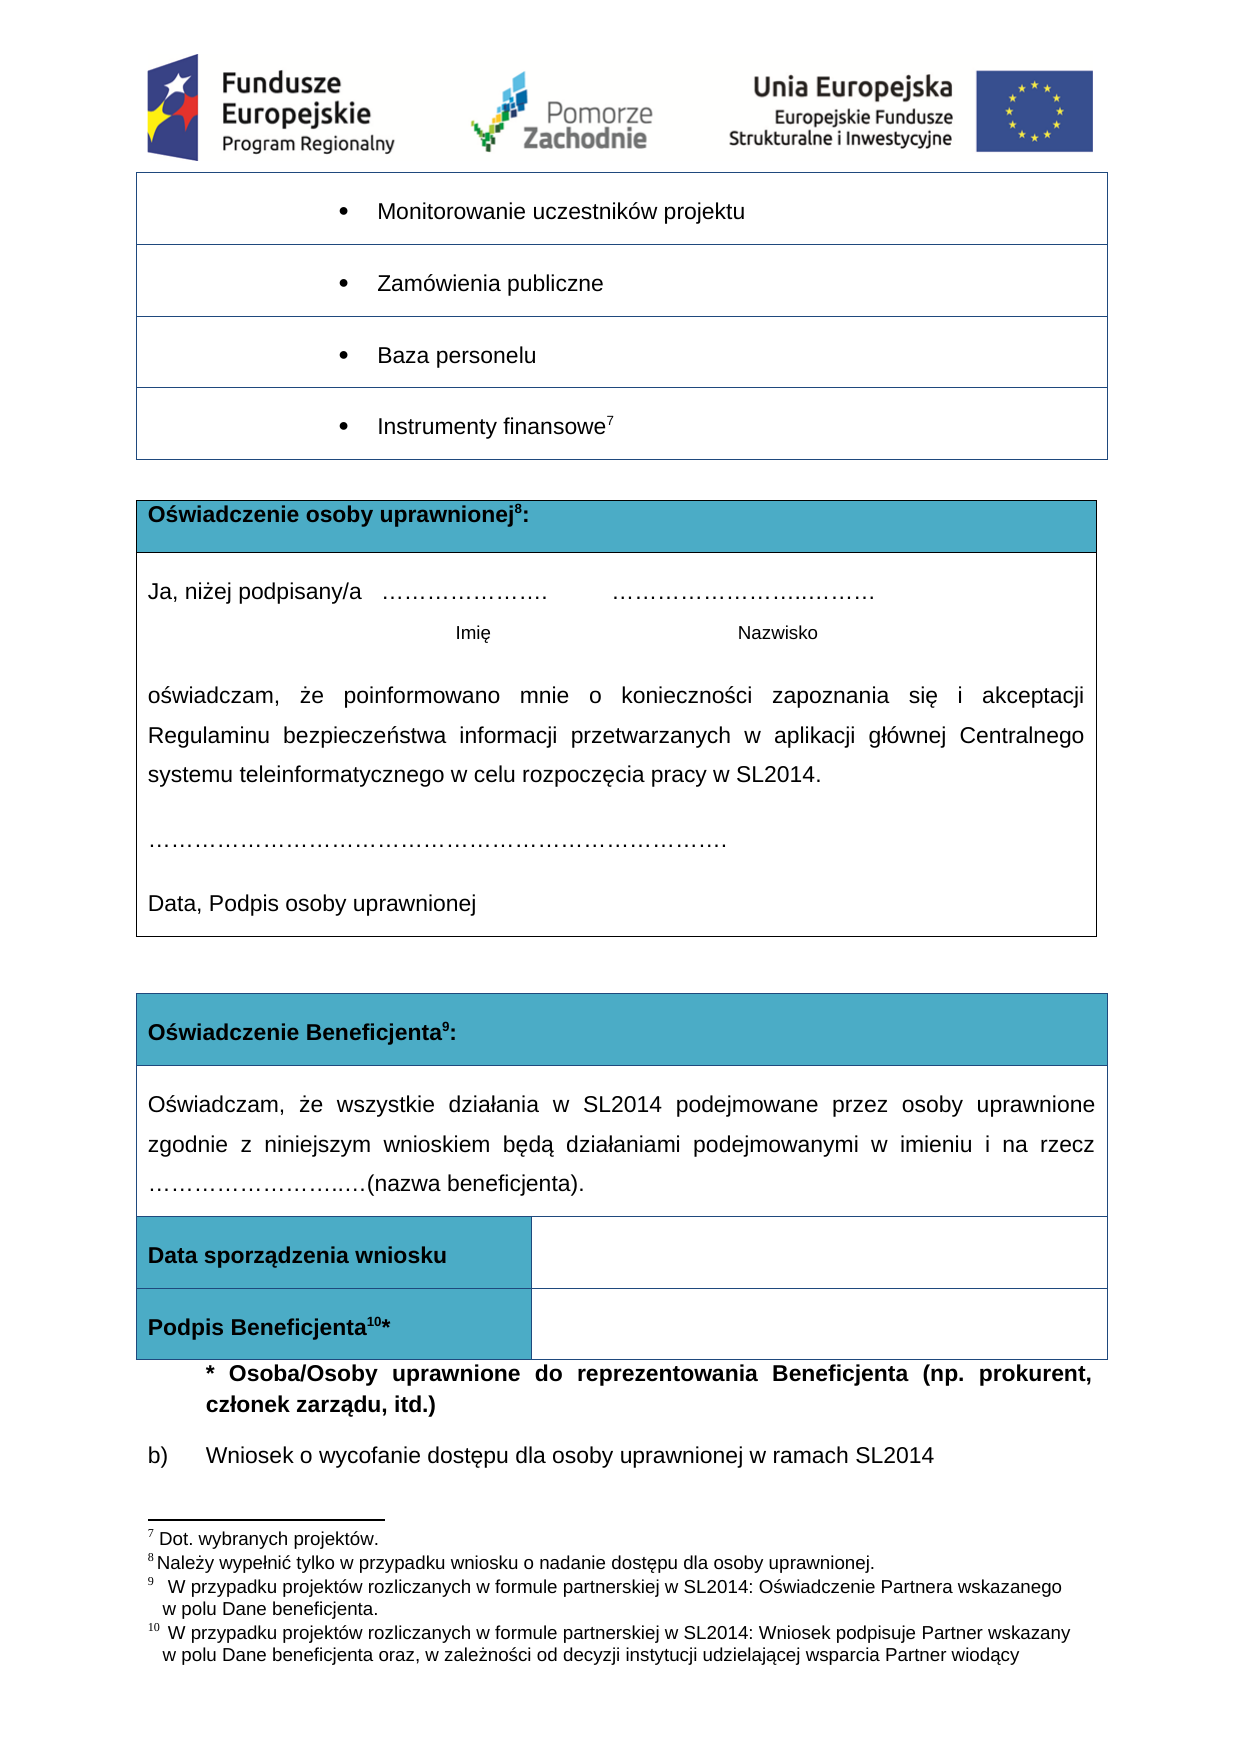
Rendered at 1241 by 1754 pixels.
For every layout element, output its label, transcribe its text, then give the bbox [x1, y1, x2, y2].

table_cell Oświadczam, że wszystkie działania w SL2014 podejmowane przez osoby uprawnione zgodnie z niniejszym wnioskiem będą działaniami podejmowanymi w imieniu i na rzecz ……………………..…(nazwa beneficjenta). [137, 1066, 1107, 1216]
table_cell Monitorowanie uczestników projektu [137, 173, 1107, 244]
table_cell Instrumenty finansowe [137, 388, 1107, 459]
table_cell Podpis Beneficjenta* [137, 1289, 531, 1359]
table_cell [532, 1289, 1107, 1359]
table_header Oświadczenie Beneficjenta: [137, 994, 1107, 1065]
picture [147, 54, 1093, 161]
list Wniosek o wycofanie dostępu dla osoby uprawnionej w ramach SL2014 [148, 1442, 1093, 1468]
table_cell Baza personelu [137, 317, 1107, 387]
table_cell [532, 1217, 1107, 1288]
table_cell Zamówienia publiczne [137, 245, 1107, 316]
table_cell Ja, niżej podpisany/a …………………. ……………………..……… Imię Nazwisko oświadczam, że poinformowano mnie o konieczności zapoznania się i akceptacji Regulaminu bezpieczeństwa informacji przetwarzanych w aplikacji głównej Centralnego systemu teleinformatycznego w celu rozpoczęcia pracy w SL2014. …………………………………………………………………. Data, Podpis osoby uprawnionej [137, 553, 1096, 936]
table_cell Data sporządzenia wniosku [137, 1217, 531, 1288]
text * Osoba/Osoby uprawnione do reprezentowania Beneficjenta (np. prokurent, członek zarządu, itd.) [206, 1360, 1093, 1417]
table_header Oświadczenie osoby uprawnionej: [137, 501, 1096, 552]
